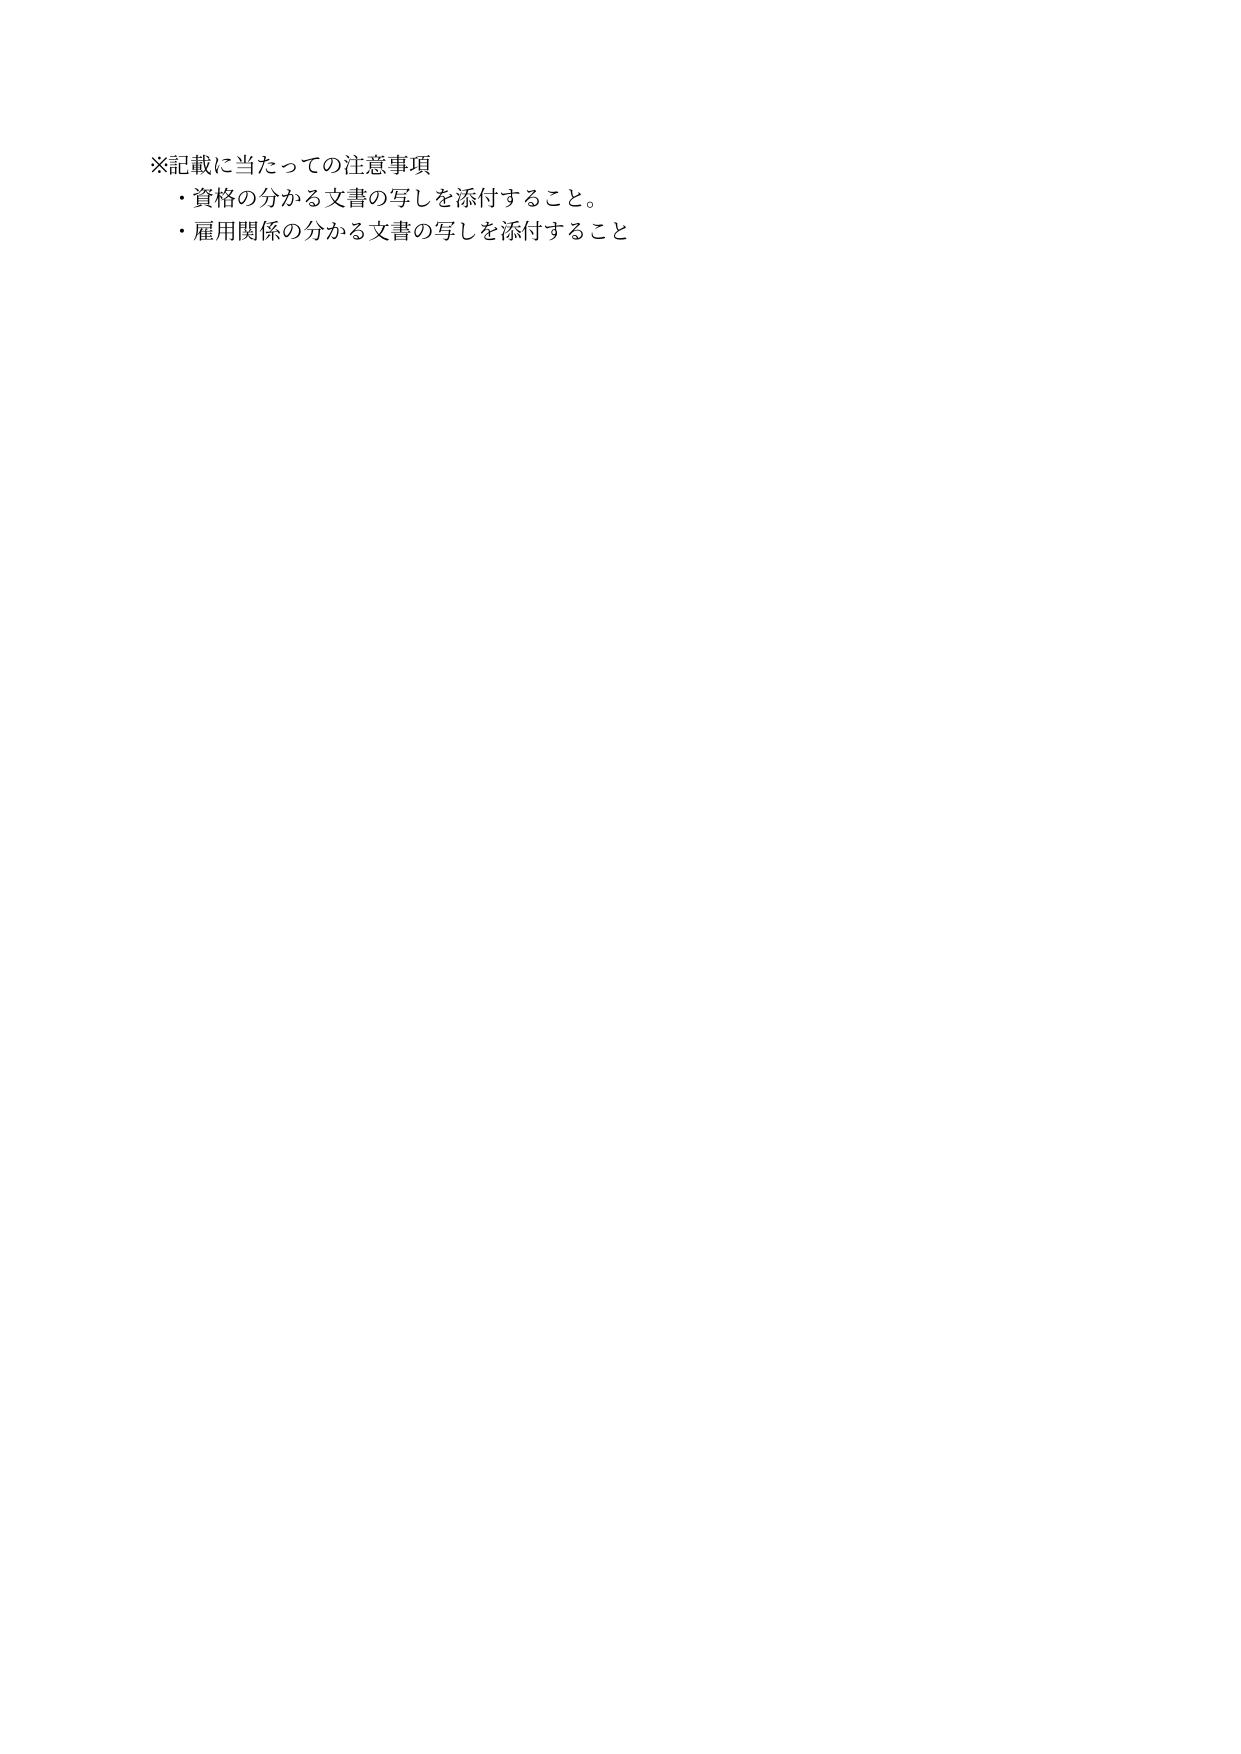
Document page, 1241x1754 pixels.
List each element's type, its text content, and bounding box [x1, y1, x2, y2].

text ・資格の分かる文書の写しを添付すること。 [150, 181, 1090, 212]
text ※記載に当たっての注意事項 [150, 149, 1090, 181]
text ・雇用関係の分かる文書の写しを添付すること [150, 212, 1090, 248]
